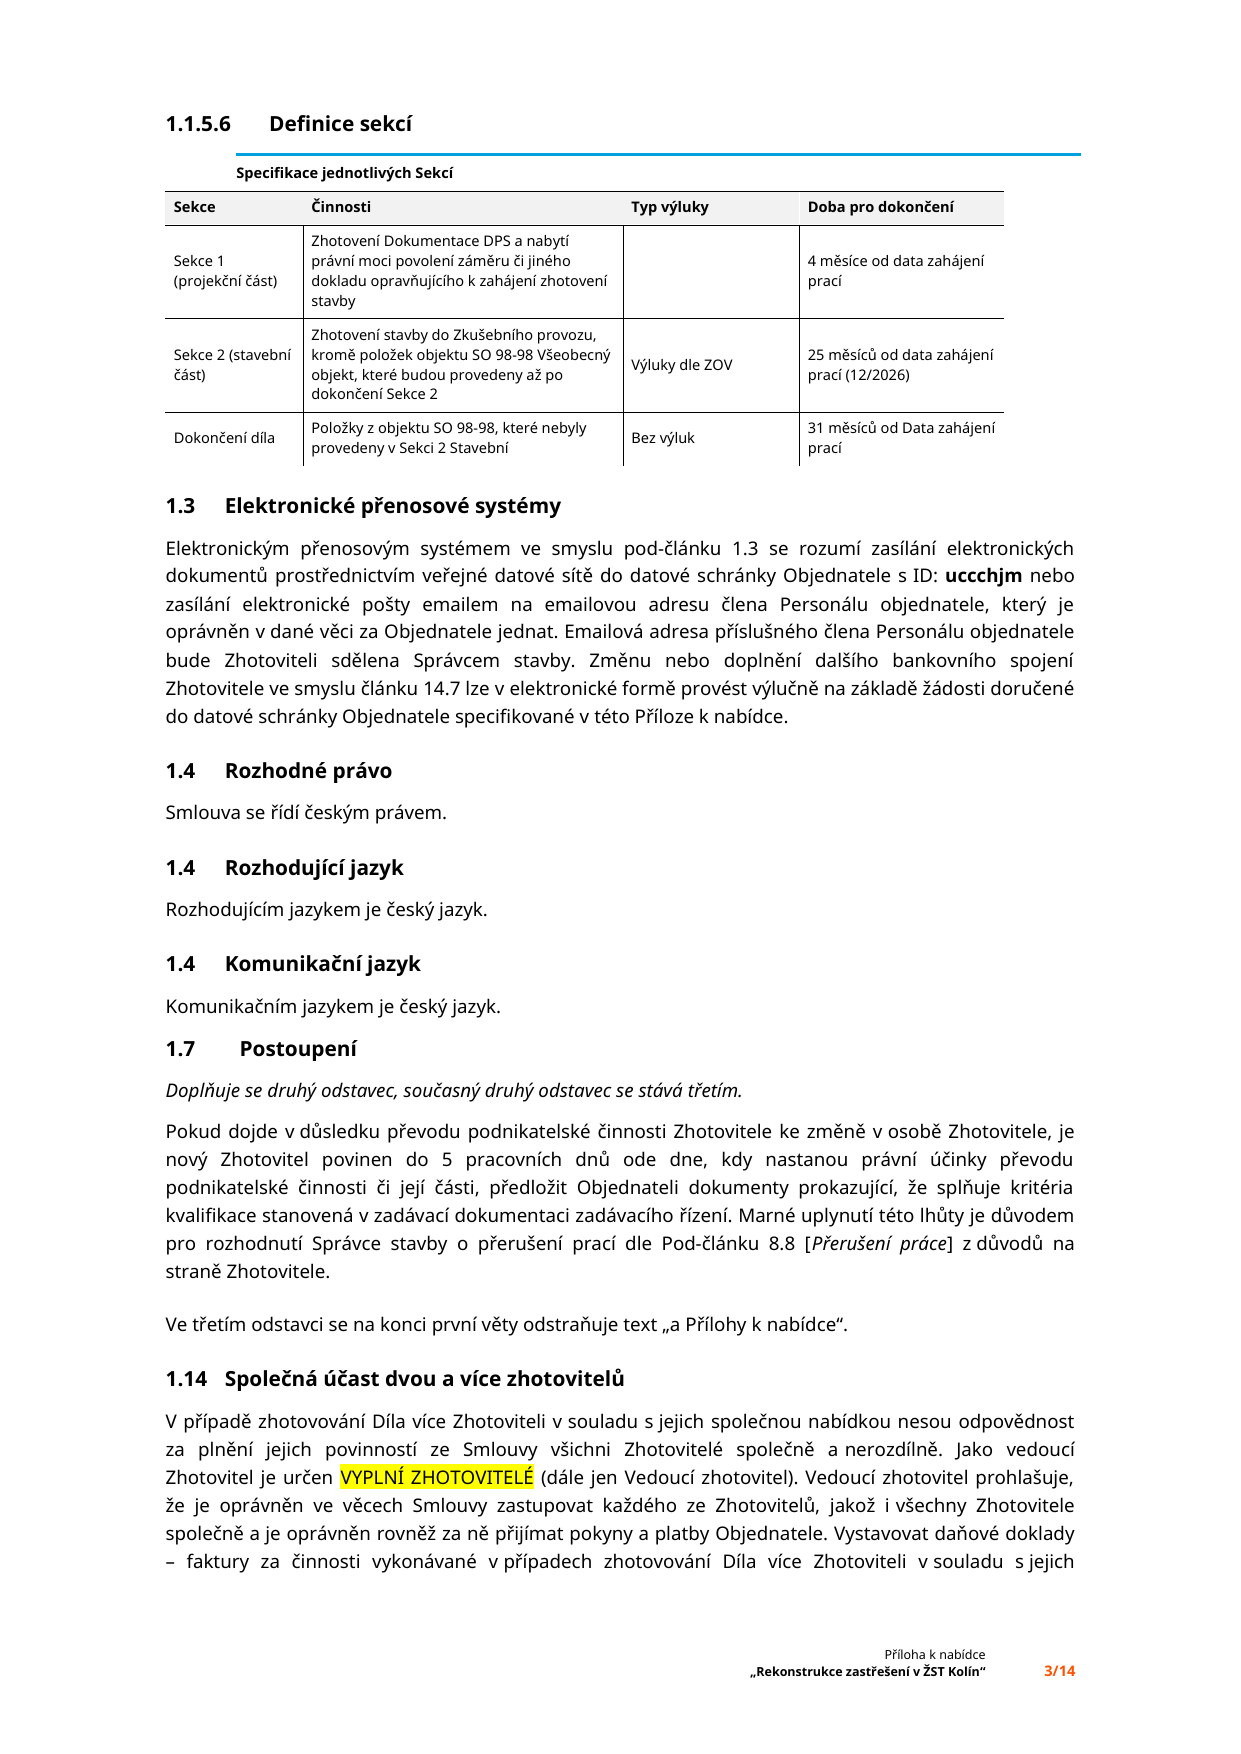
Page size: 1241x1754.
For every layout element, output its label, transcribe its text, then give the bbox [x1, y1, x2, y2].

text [165, 1408, 1075, 1573]
table_cell Položky z objektu SO 98-98, které nebyly provedeny v Sekci 2 Stavební [304, 413, 623, 466]
text 1.1.5.6 Definice sekcí [165, 109, 1075, 138]
table_header Doba pro dokončení [800, 192, 1004, 224]
text Rozhodujícím jazykem je český jazyk. [165, 896, 1075, 922]
text Ve třetím odstavci se na konci první věty odstraňuje text „a Přílohy k nabídce“. [165, 1311, 1075, 1337]
table_cell 31 měsíců od Data zahájení prací [800, 413, 1004, 466]
table_header Typ výluky [623, 192, 799, 224]
text Komunikačním jazykem je český jazyk. [165, 993, 1075, 1019]
text 1.3 Elektronické přenosové systémy [165, 491, 1075, 519]
text Doplňuje se druhý odstavec, současný druhý odstavec se stává třetím. [165, 1077, 1075, 1103]
text Pokud dojde v důsledku převodu podnikatelské činnosti Zhotovitele ke změně v osobě Zhotovitele, je nový Zhotovitel povinen do 5 pracovních dnů ode dne, kdy nastanou právní účinky převodu podnikatelské činnosti či její části, předložit Objednateli dokumenty prokazující, že splňuje kritéria kvalifikace stanovená v zadávací dokumentaci zadávacího řízení. Marné uplynutí této lhůty je důvodem pro rozhodnutí Správce stavby o přerušení prací dle Pod-článku 8.8 [Přerušení práce] z důvodů na straně Zhotovitele. [165, 1118, 1075, 1284]
table_cell Zhotovení stavby do Zkušebního provozu, kromě položek objektu SO 98-98 Všeobecný objekt, které budou provedeny až po dokončení Sekce 2 [304, 319, 623, 412]
text 1.4 Komunikační jazyk [165, 949, 1075, 978]
table_cell Bez výluk [624, 413, 799, 466]
text Specifikace jednotlivých Sekcí [236, 156, 1081, 182]
table_header Sekce [165, 192, 303, 224]
table_cell Sekce 2 (stavební část) [165, 319, 303, 412]
table_header Činnosti [303, 192, 623, 224]
text 1.4 Rozhodné právo [165, 756, 1075, 784]
table_cell 4 měsíce od data zahájení prací [800, 226, 1004, 318]
text Elektronickým přenosovým systémem ve smyslu pod-článku 1.3 se rozumí zasílání elektronických dokumentů prostřednictvím veřejné datové sítě do datové schránky Objednatele s ID: uccchjm nebo zasílání elektronické pošty emailem na emailovou adresu člena Personálu objednatele, který je oprávněn v dané věci za Objednatele jednat. Emailová adresa příslušného člena Personálu objednatele bude Zhotoviteli sdělena Správcem stavby. Změnu nebo doplnění dalšího bankovního spojení Zhotovitele ve smyslu článku 14.7 lze v elektronické formě provést výlučně na základě žádosti doručené do datové schránky Objednatele specifikované v této Příloze k nabídce. [165, 535, 1075, 728]
table_cell Zhotovení Dokumentace DPS a nabytí právní moci povolení záměru či jiného dokladu opravňujícího k zahájení zhotovení stavby [304, 226, 623, 318]
text 1.4 Rozhodující jazyk [165, 853, 1075, 881]
table_cell Výluky dle ZOV [624, 319, 799, 412]
text Smlouva se řídí českým právem. [165, 800, 1075, 825]
text 1.14 Společná účast dvou a více zhotovitelů [165, 1364, 1075, 1393]
text 1.7 Postoupení [165, 1034, 1075, 1062]
table_cell 25 měsíců od data zahájení prací (12/2026) [800, 319, 1004, 412]
table_cell [624, 226, 799, 318]
table_cell Dokončení díla [165, 413, 303, 466]
table_cell Sekce 1 (projekční část) [165, 226, 303, 318]
